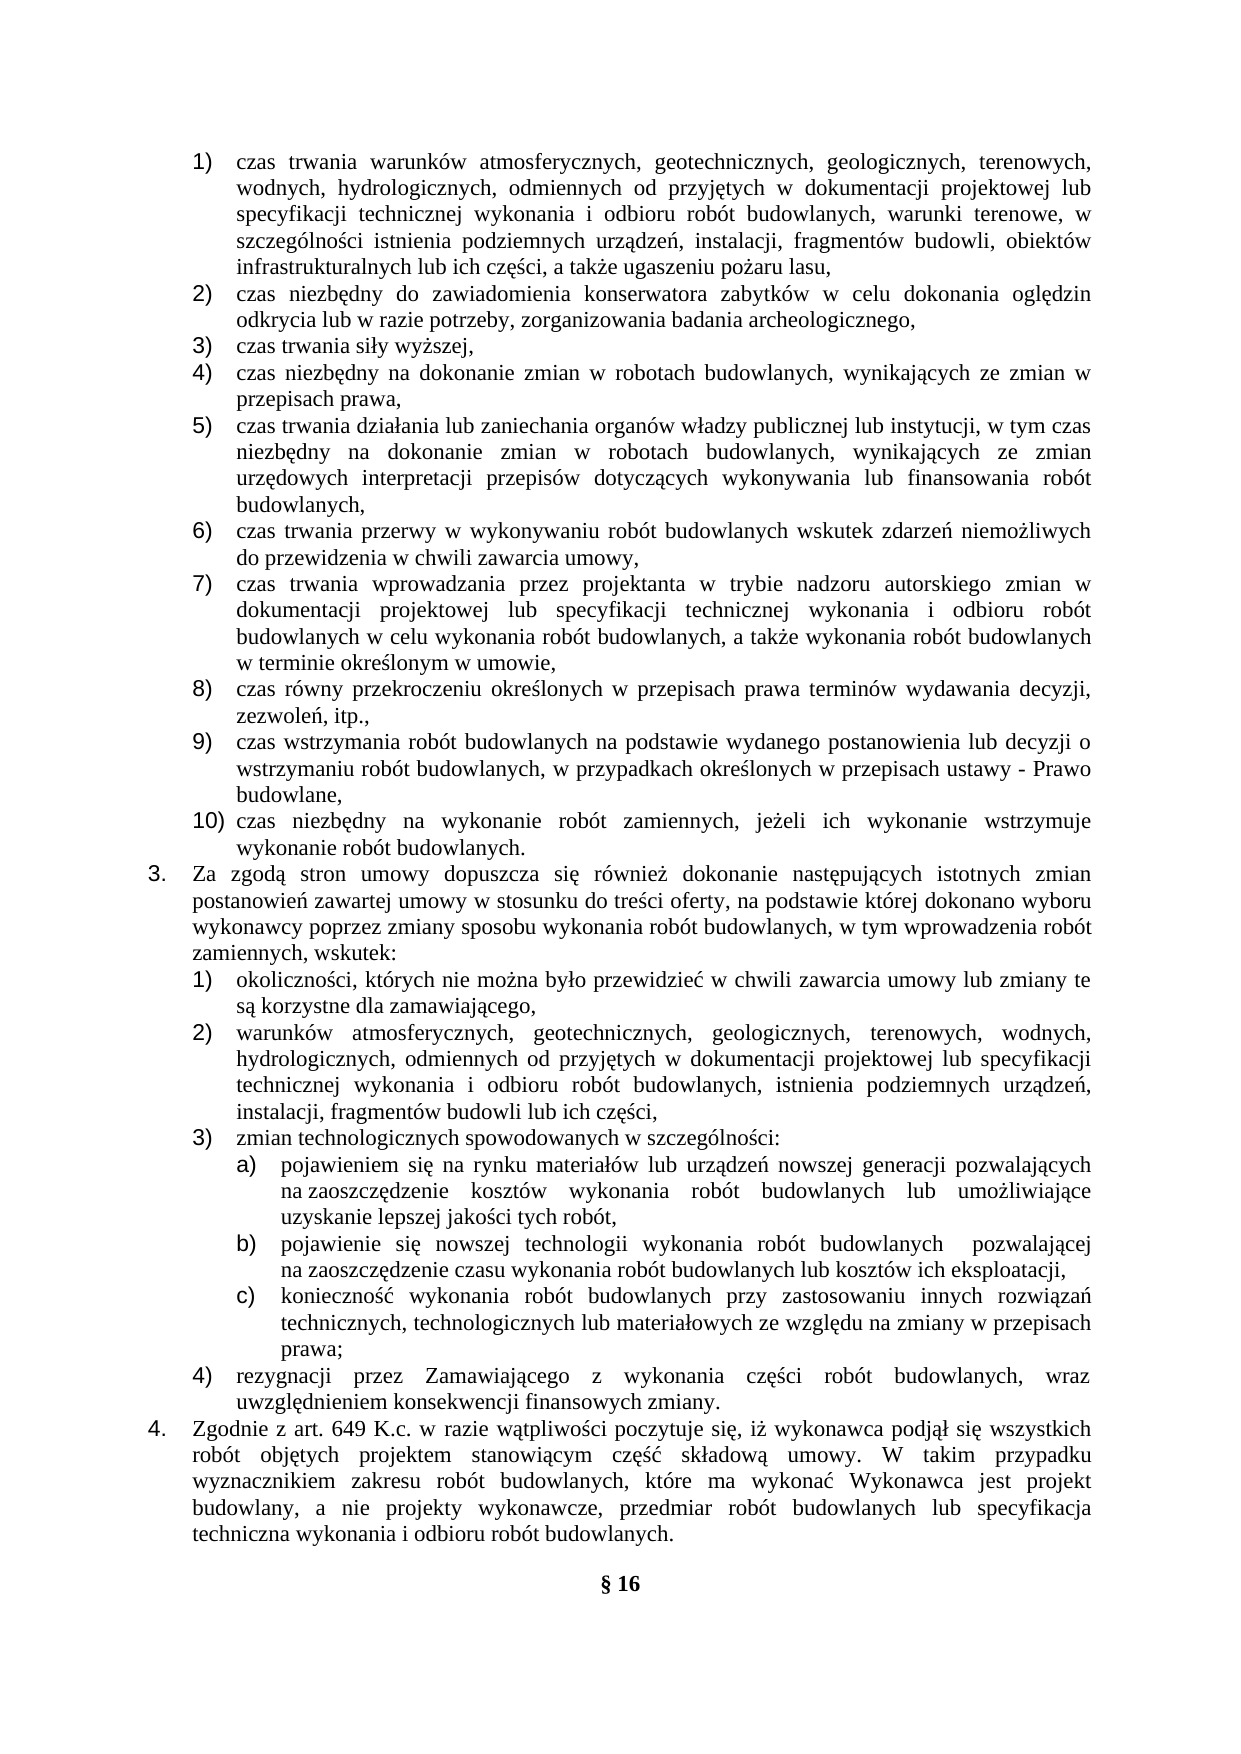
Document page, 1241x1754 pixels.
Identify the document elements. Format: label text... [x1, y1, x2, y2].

list czas trwania siły wyższej, [192, 332, 1093, 359]
list okoliczności, których nie można było przewidzieć w chwili zawarcia umowy lub zmiany te są korzystne dla zamawiającego, [192, 966, 1093, 1018]
list czas niezbędny na dokonanie zmian w robotach budowlanych, wynikających ze zmian w przepisach prawa, [192, 359, 1093, 412]
list pojawieniem się na rynku materiałów lub urządzeń nowszej generacji pozwalających na zaoszczędzenie kosztów wykonania robót budowlanych lub umożliwiające uzyskanie lepszej jakości tych robót, [236, 1151, 1093, 1230]
list czas trwania przerwy w wykonywaniu robót budowlanych wskutek zdarzeń niemożliwych do przewidzenia w chwili zawarcia umowy, [192, 517, 1093, 570]
list Za zgodą stron umowy dopuszcza się również dokonanie następujących istotnych zmian postanowień zawartej umowy w stosunku do treści oferty, na podstawie której dokonano wyboru wykonawcy poprzez zmiany sposobu wykonania robót budowlanych, w tym wprowadzenia robót zamiennych, wskutek: [148, 860, 1093, 966]
list czas trwania działania lub zaniechania organów władzy publicznej lub instytucji, w tym czas niezbędny na dokonanie zmian w robotach budowlanych, wynikających ze zmian urzędowych interpretacji przepisów dotyczących wykonywania lub finansowania robót budowlanych, [192, 412, 1093, 517]
list warunków atmosferycznych, geotechnicznych, geologicznych, terenowych, wodnych, hydrologicznych, odmiennych od przyjętych w dokumentacji projektowej lub specyfikacji technicznej wykonania i odbioru robót budowlanych, istnienia podziemnych urządzeń, instalacji, fragmentów budowli lub ich części, [192, 1018, 1093, 1124]
list Zgodnie z art. 649 K.c. w razie wątpliwości poczytuje się, iż wykonawca podjął się wszystkich robót objętych projektem stanowiącym część składową umowy. W takim przypadku wyznacznikiem zakresu robót budowlanych, które ma wykonać Wykonawca jest projekt budowlany, a nie projekty wykonawcze, przedmiar robót budowlanych lub specyfikacja techniczna wykonania i odbioru robót budowlanych. [148, 1414, 1093, 1546]
list czas równy przekroczeniu określonych w przepisach prawa terminów wydawania decyzji, zezwoleń, itp., [192, 675, 1093, 728]
list czas trwania wprowadzania przez projektanta w trybie nadzoru autorskiego zmian w dokumentacji projektowej lub specyfikacji technicznej wykonania i odbioru robót budowlanych w celu wykonania robót budowlanych, a także wykonania robót budowlanych w terminie określonym w umowie, [192, 570, 1093, 675]
list rezygnacji przez Zamawiającego z wykonania części robót budowlanych, wraz uwzględnieniem konsekwencji finansowych zmiany. [192, 1362, 1092, 1414]
list konieczność wykonania robót budowlanych przy zastosowaniu innych rozwiązań technicznych, technologicznych lub materiałowych ze względu na zmiany w przepisach prawa; [236, 1282, 1093, 1362]
text § 16 [148, 1570, 1093, 1597]
list czas wstrzymania robót budowlanych na podstawie wydanego postanowienia lub decyzji o wstrzymaniu robót budowlanych, w przypadkach określonych w przepisach ustawy - Prawo budowlane, [192, 728, 1093, 807]
list czas niezbędny na wykonanie robót zamiennych, jeżeli ich wykonanie wstrzymuje wykonanie robót budowlanych. [192, 807, 1093, 860]
list zmian technologicznych spowodowanych w szczególności: [192, 1124, 1093, 1151]
list czas trwania warunków atmosferycznych, geotechnicznych, geologicznych, terenowych, wodnych, hydrologicznych, odmiennych od przyjętych w dokumentacji projektowej lub specyfikacji technicznej wykonania i odbioru robót budowlanych, warunki terenowe, w szczególności istnienia podziemnych urządzeń, instalacji, fragmentów budowli, obiektów infrastrukturalnych lub ich części, a także ugaszeniu pożaru lasu, [192, 148, 1093, 279]
list czas niezbędny do zawiadomienia konserwatora zabytków w celu dokonania oględzin odkrycia lub w razie potrzeby, zorganizowania badania archeologicznego, [192, 279, 1093, 332]
list pojawienie się nowszej technologii wykonania robót budowlanych pozwalającej na zaoszczędzenie czasu wykonania robót budowlanych lub kosztów ich eksploatacji, [236, 1230, 1093, 1282]
